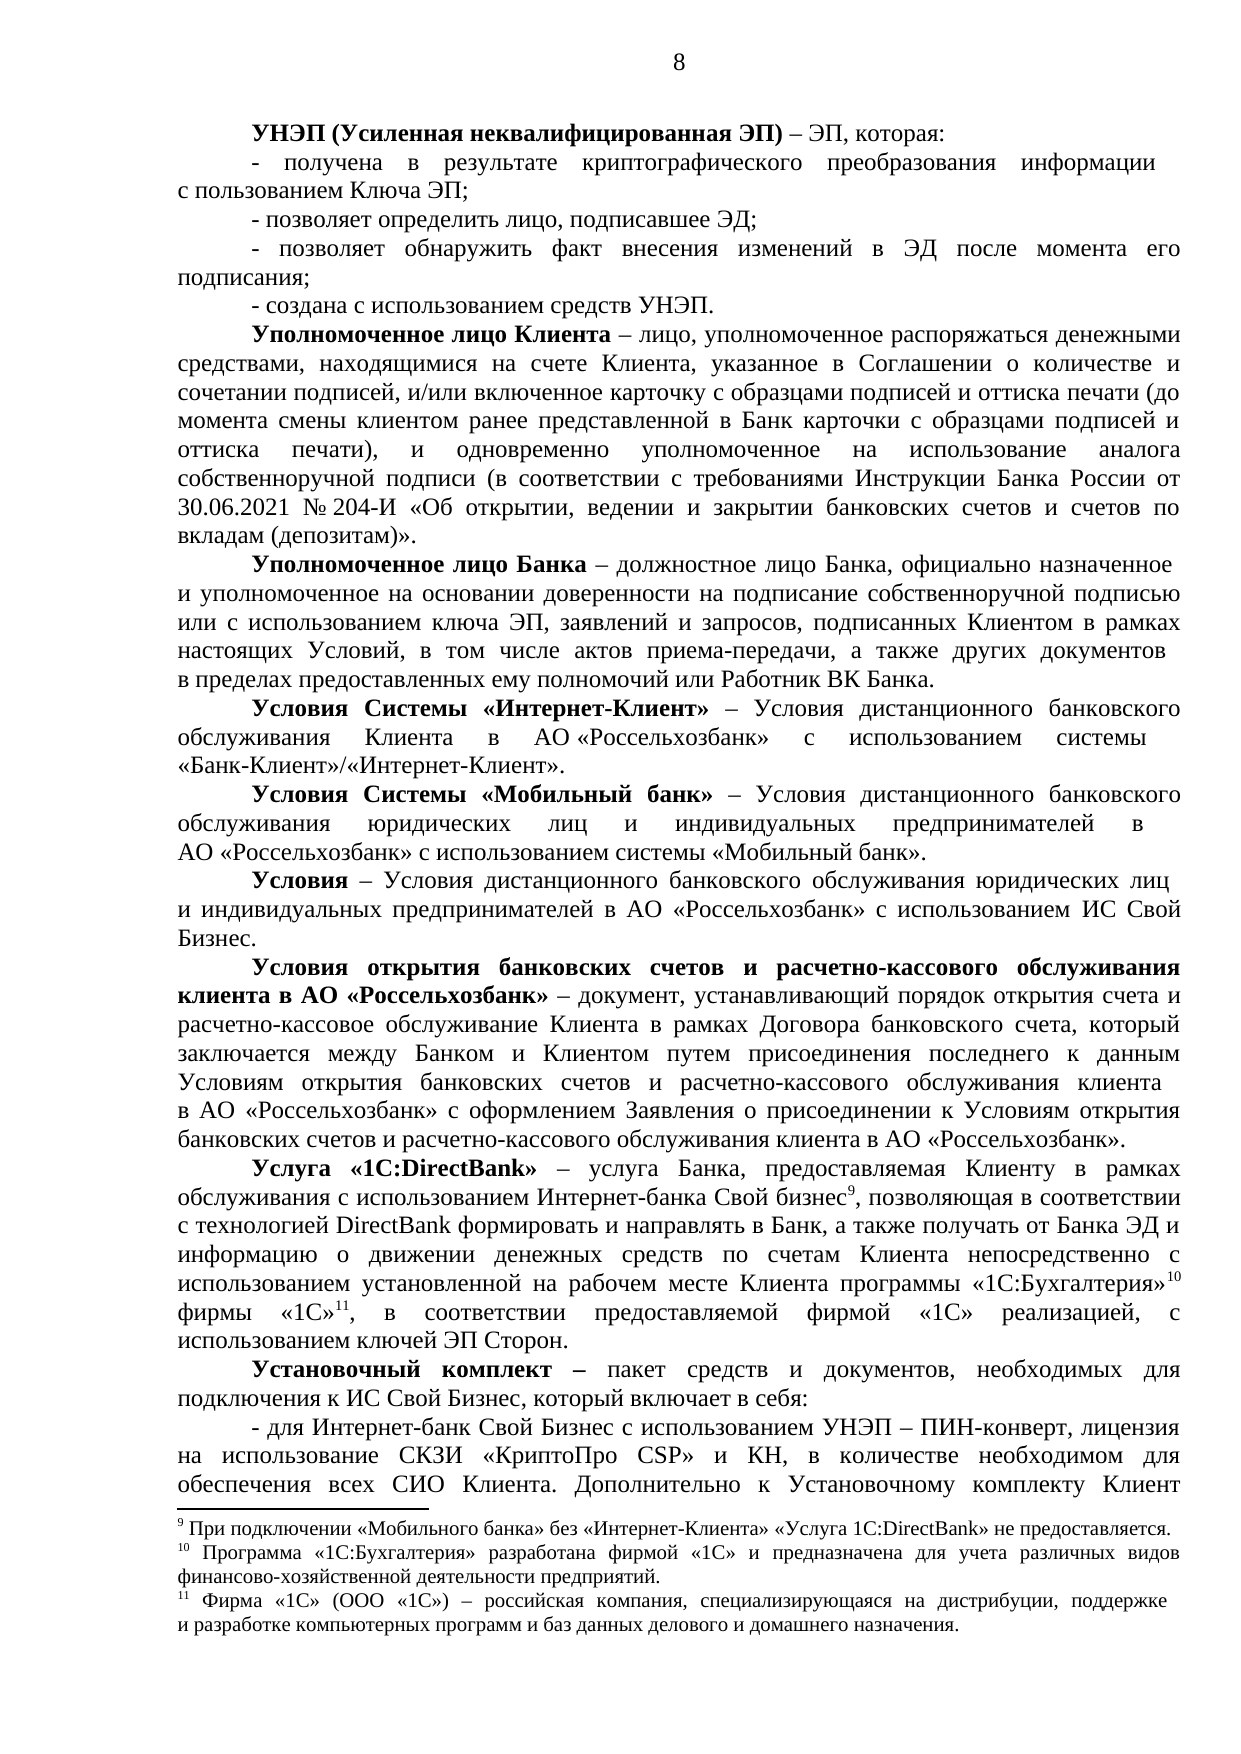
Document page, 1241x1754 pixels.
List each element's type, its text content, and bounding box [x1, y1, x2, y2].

text - получена в результате криптографического преобразования информации с пользованием Ключа ЭП; [177, 147, 1181, 204]
text Уполномоченное лицо Банка – должностное лицо Банка, официально назначенное и уполномоченное на основании доверенности на подписание собственноручной подписью или с использованием ключа ЭП, заявлений и запросов, подписанных Клиентом в рамках настоящих Условий, в том числе актов приема-передачи, а также других документов в пределах предоставленных ему полномочий или Работник ВК Банка. [177, 549, 1181, 693]
text Условия открытия банковских счетов и расчетно-кассового обслуживания клиента в АО «Россельхозбанк» – документ, устанавливающий порядок открытия счета и расчетно-кассовое обслуживание Клиента в рамках Договора банковского счета, который заключается между Банком и Клиентом путем присоединения последнего к данным Условиям открытия банковских счетов и расчетно-кассового обслуживания клиента в АО «Россельхозбанк» с оформлением Заявления о присоединении к Условиям открытия банковских счетов и расчетно-кассового обслуживания клиента в АО «Россельхозбанк». [177, 952, 1181, 1153]
text УНЭП (Усиленная неквалифицированная ЭП) – ЭП, которая: [177, 118, 1181, 147]
text Условия Системы «Мобильный банк» – Условия дистанционного банковского обслуживания юридических лиц и индивидуальных предпринимателей в АО «Россельхозбанк» с использованием системы «Мобильный банк». [177, 779, 1181, 866]
text Установочный комплект – пакет средств и документов, необходимых для подключения к ИС Свой Бизнес, который включает в себя: [177, 1354, 1181, 1412]
text Условия – Условия дистанционного банковского обслуживания юридических лиц и индивидуальных предпринимателей в АО «Россельхозбанк» с использованием ИС Свой Бизнес. [177, 866, 1181, 952]
text Условия Системы «Интернет-Клиент» – Условия дистанционного банковского обслуживания Клиента в АО «Россельхозбанк» с использованием системы «Банк-Клиент»/«Интернет-Клиент». [177, 693, 1181, 779]
text Уполномоченное лицо Клиента – лицо, уполномоченное распоряжаться денежными средствами, находящимися на счете Клиента, указанное в Соглашении о количестве и сочетании подписей, и/или включенное карточку с образцами подписей и оттиска печати (до момента смены клиентом ранее представленной в Банк карточки с образцами подписей и оттиска печати), и одновременно уполномоченное на использование аналога собственноручной подписи (в соответствии с требованиями Инструкции Банка России от 30.06.2021 № 204-И «Об открытии, ведении и закрытии банковских счетов и счетов по вкладам (депозитам)». [177, 319, 1181, 549]
text - позволяет обнаружить факт внесения изменений в ЭД после момента его подписания; [177, 233, 1181, 291]
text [177, 1412, 1181, 1498]
text - создана с использованием средств УНЭП. [177, 291, 1181, 319]
text Услуга «1С:DirectBank» – услуга Банка, предоставляемая Клиенту в рамках обслуживания с использованием Интернет-банка Свой бизнес, позволяющая в соответствии с технологией DirectBank формировать и направлять в Банк, а также получать от Банка ЭД и информацию о движении денежных средств по счетам Клиента непосредственно c использованием установленной на рабочем месте Клиента программы «1С:Бухгалтерия» фирмы «1С», в соответствии предоставляемой фирмой «1С» реализацией, с использованием ключей ЭП Сторон. [177, 1153, 1181, 1354]
text - позволяет определить лицо, подписавшее ЭД; [177, 204, 1181, 233]
